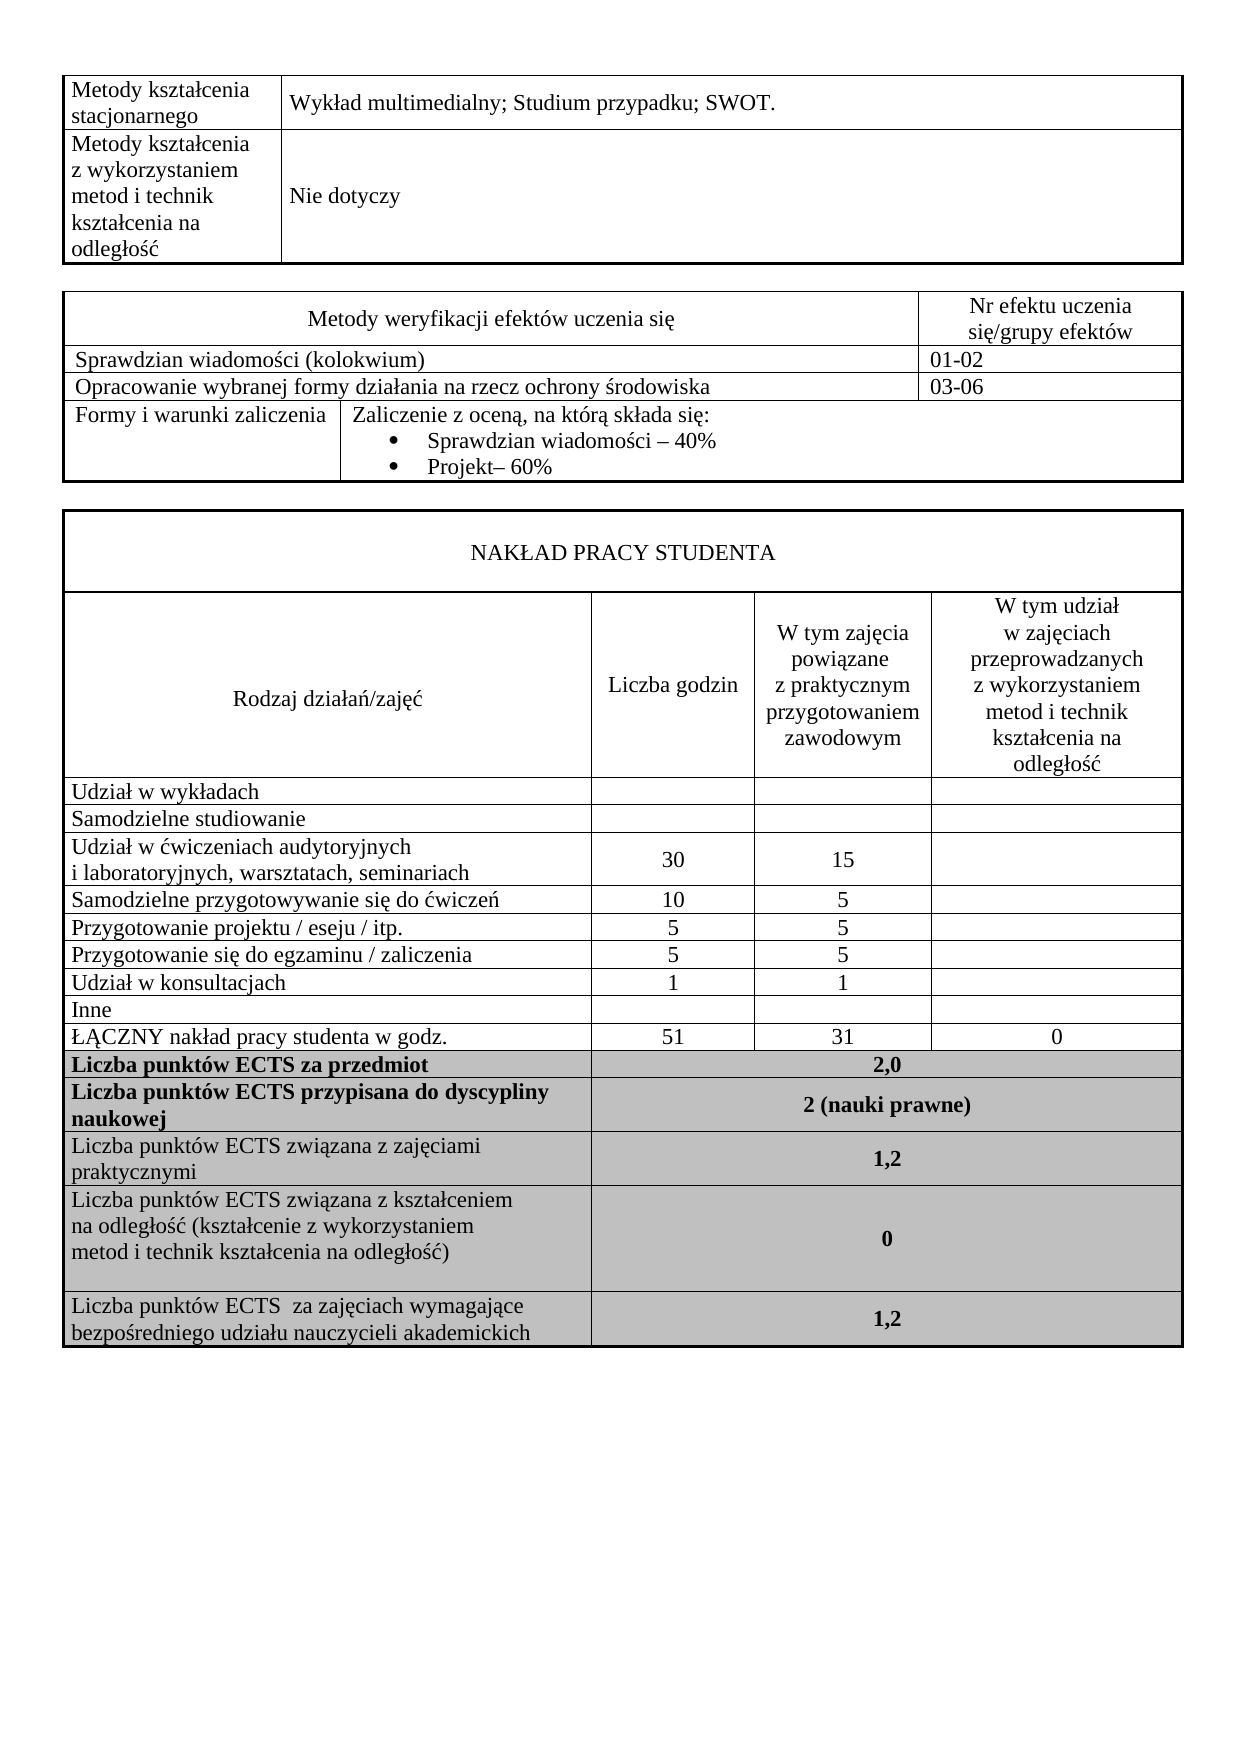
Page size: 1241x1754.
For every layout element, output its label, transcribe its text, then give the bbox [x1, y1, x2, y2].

table_cell 01-02 [919, 346, 1181, 372]
table_cell 5 [592, 941, 754, 968]
table_cell Udział w ćwiczeniach audytoryjnych i laboratoryjnych, warsztatach, seminariach [65, 833, 591, 885]
table_cell 1 [592, 969, 754, 995]
table_cell 31 [755, 1024, 931, 1050]
table_cell [755, 996, 931, 1022]
table_header Nr efektu uczenia się/grupy efektów [919, 292, 1181, 345]
table_cell [755, 778, 931, 804]
table_header NAKŁAD PRACY STUDENTA [65, 512, 1181, 591]
table_cell 5 [755, 914, 931, 940]
table_cell [932, 941, 1181, 968]
table_cell Formy i warunki zaliczenia [65, 401, 340, 480]
table_cell 0 [932, 1024, 1181, 1050]
table_cell [932, 969, 1181, 995]
table_cell [932, 778, 1181, 804]
table_cell Liczba punktów ECTS przypisana do dyscypliny naukowej [65, 1078, 591, 1131]
table_cell 03-06 [919, 373, 1181, 399]
table_cell W tym zajęcia powiązane z praktycznym przygotowaniem zawodowym [755, 593, 931, 777]
table_cell Nie dotyczy [282, 130, 1181, 262]
table_header Metody weryfikacji efektów uczenia się [65, 292, 918, 345]
table_cell [932, 805, 1181, 832]
table_cell Zaliczenie z oceną, na którą składa się: Sprawdzian wiadomości – 40% Projekt– 60% [341, 401, 1181, 480]
table_cell 2 (nauki prawne) [592, 1078, 1181, 1131]
table_cell [932, 914, 1181, 940]
table_cell [592, 778, 754, 804]
table_cell Opracowanie wybranej formy działania na rzecz ochrony środowiska [65, 373, 918, 399]
table_cell 15 [755, 833, 931, 885]
table_cell [932, 833, 1181, 885]
table_cell [932, 886, 1181, 913]
table_cell 1 [755, 969, 931, 995]
table_cell [592, 805, 754, 832]
table_cell Liczba godzin [592, 593, 754, 777]
table_cell Liczba punktów ECTS za przedmiot [65, 1051, 591, 1077]
table_cell Udział w konsultacjach [65, 969, 591, 995]
table_cell [932, 996, 1181, 1022]
table_cell Samodzielne studiowanie [65, 805, 591, 832]
table_cell 5 [755, 886, 931, 913]
table_cell 1,2 [592, 1292, 1181, 1345]
table_cell Liczba punktów ECTS związana z kształceniem na odległość (kształcenie z wykorzystaniem metod i technik kształcenia na odległość) [65, 1186, 591, 1291]
table_cell 10 [592, 886, 754, 913]
table_cell [592, 996, 754, 1022]
table_cell Rodzaj działań/zajęć [65, 593, 591, 777]
table_cell 0 [592, 1186, 1181, 1291]
table_cell 5 [592, 914, 754, 940]
table_cell Udział w wykładach [65, 778, 591, 804]
table_cell Samodzielne przygotowywanie się do ćwiczeń [65, 886, 591, 913]
table_cell Metody kształcenia z wykorzystaniem metod i technik kształcenia na odległość [65, 130, 281, 262]
table_cell Metody kształcenia stacjonarnego [65, 76, 281, 129]
table_cell 5 [755, 941, 931, 968]
table_cell Liczba punktów ECTS związana z zajęciami praktycznymi [65, 1132, 591, 1185]
table_cell W tym udział w zajęciach przeprowadzanych z wykorzystaniem metod i technik kształcenia na odległość [932, 593, 1181, 777]
table_cell 1,2 [592, 1132, 1181, 1185]
table_cell Przygotowanie się do egzaminu / zaliczenia [65, 941, 591, 968]
table_cell Inne [65, 996, 591, 1022]
table_cell Wykład multimedialny; Studium przypadku; SWOT. [282, 76, 1181, 129]
table_cell 2,0 [592, 1051, 1181, 1077]
table_cell Sprawdzian wiadomości (kolokwium) [65, 346, 918, 372]
table_cell [755, 805, 931, 832]
table_cell Liczba punktów ECTS za zajęciach wymagające bezpośredniego udziału nauczycieli akademickich [65, 1292, 591, 1345]
table_cell ŁĄCZNY nakład pracy studenta w godz. [65, 1024, 591, 1050]
table_cell 30 [592, 833, 754, 885]
table_cell Przygotowanie projektu / eseju / itp. [65, 914, 591, 940]
table_cell 51 [592, 1024, 754, 1050]
